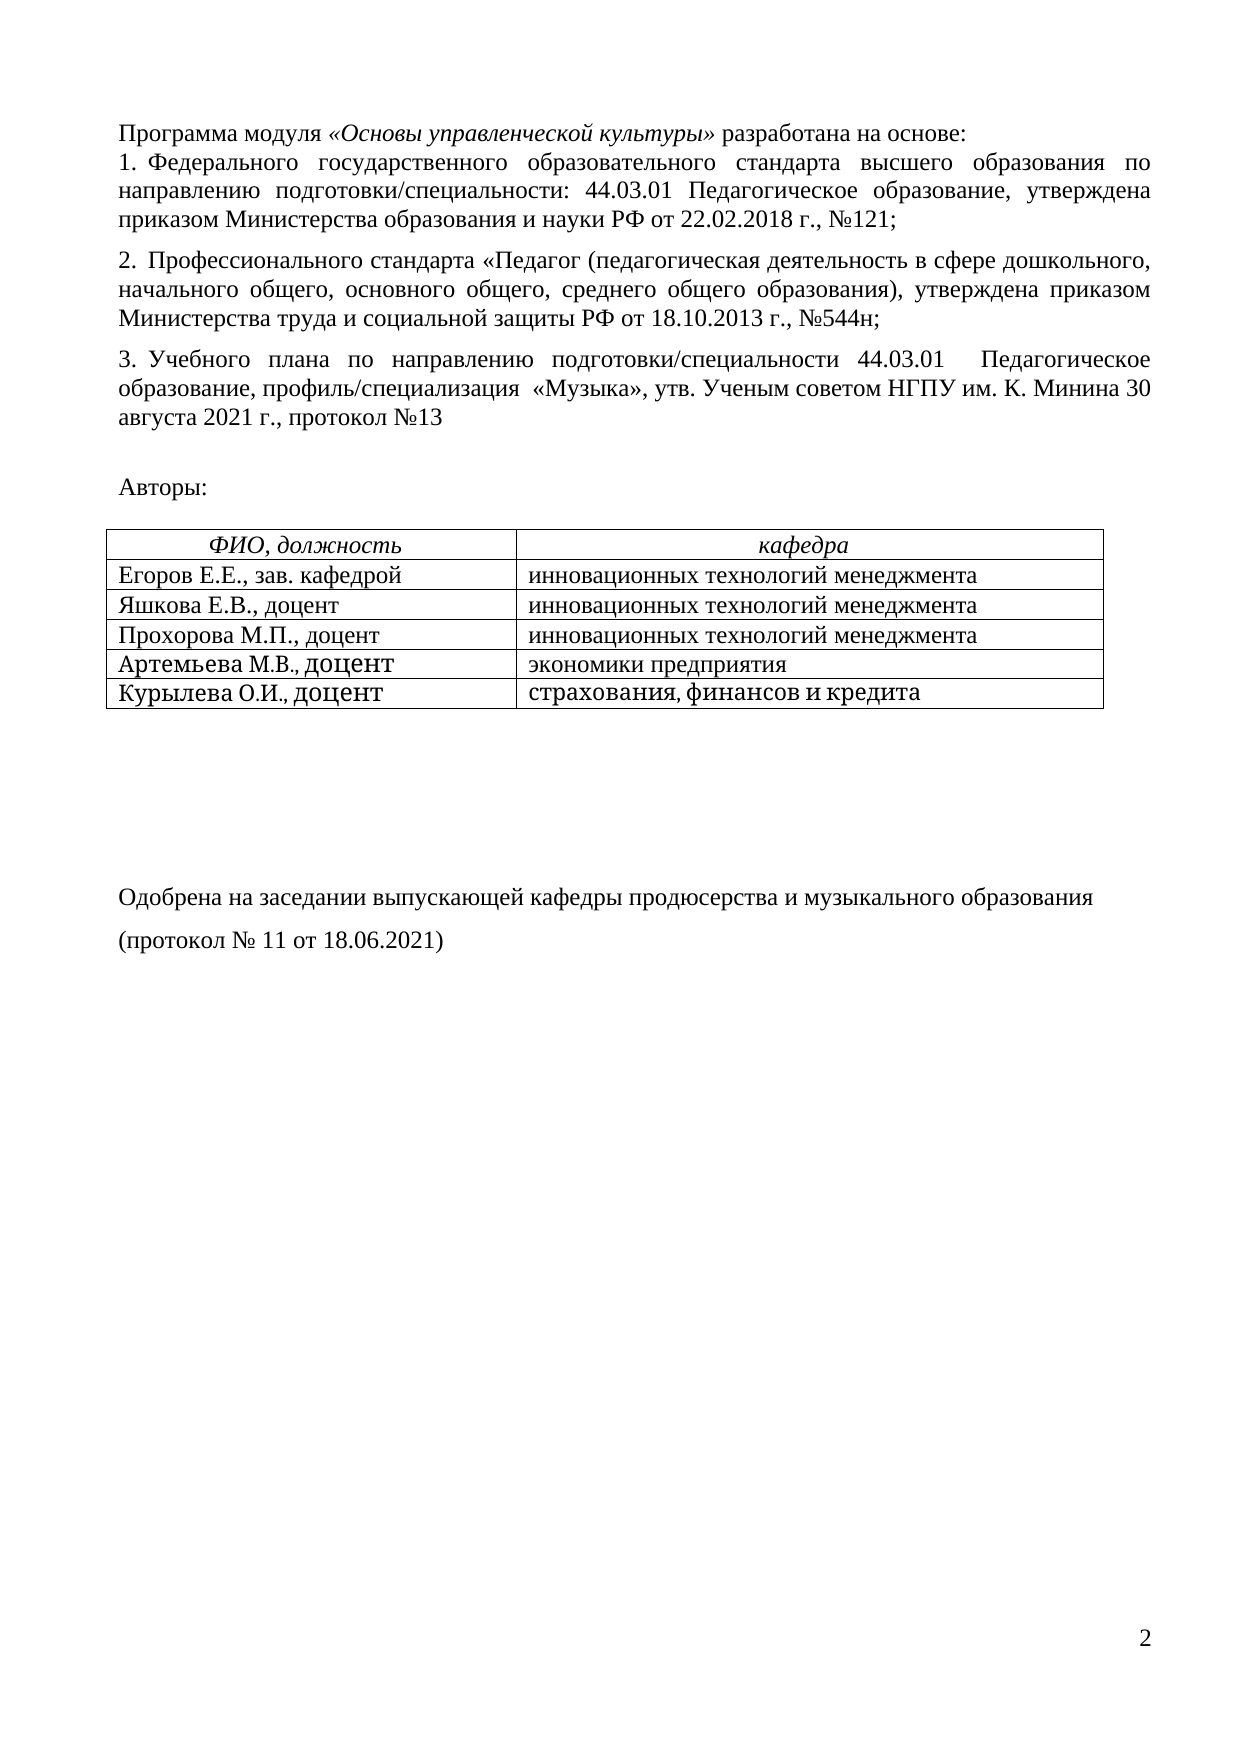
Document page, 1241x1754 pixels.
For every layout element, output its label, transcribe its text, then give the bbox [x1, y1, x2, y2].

table_cell Яшкова Е.В., доцент [107, 590, 516, 619]
table_cell Прохорова М.П., доцент [107, 620, 516, 648]
table_cell инновационных технологий менеджмента [517, 560, 1103, 589]
table_cell инновационных технологий менеджмента [517, 590, 1103, 619]
table_cell Артемьева М.В., доцент [107, 650, 516, 678]
text Одобрена на заседании выпускающей кафедры продюсерства и музыкального образования [118, 882, 1152, 910]
text Программа модуля «Основы управленческой культуры» разработана на основе: [118, 118, 1152, 147]
table_header ФИО, должность [107, 530, 516, 559]
table_cell страхования, финансов и кредита [517, 679, 1103, 708]
table_cell Курылева О.И., доцент [107, 679, 516, 708]
table_header кафедра [517, 530, 1103, 559]
table_cell инновационных технологий менеджмента [517, 620, 1103, 648]
table_cell Егоров Е.Е., зав. кафедрой [107, 560, 516, 589]
list Учебного плана по направлению подготовки/специальности 44.03.01 Педагогическое образование, профиль/специализация «Музыка», утв. Ученым советом НГПУ им. К. Минина 30 августа 2021 г., протокол №13 [118, 344, 1152, 431]
list Профессионального стандарта «Педагог (педагогическая деятельность в сфере дошкольного, начального общего, основного общего, среднего общего образования), утверждена приказом Министерства труда и социальной защиты РФ от 18.10.2013 г., №544н; [118, 246, 1152, 332]
text Авторы: [118, 472, 1152, 501]
table_cell экономики предприятия [517, 650, 1103, 678]
list Федерального государственного образовательного стандарта высшего образования по направлению подготовки/специальности: 44.03.01 Педагогическое образование, утверждена приказом Министерства образования и науки РФ от 22.02.2018 г., №121; [118, 147, 1152, 233]
text (протокол № 11 от 18.06.2021) [118, 925, 1152, 953]
